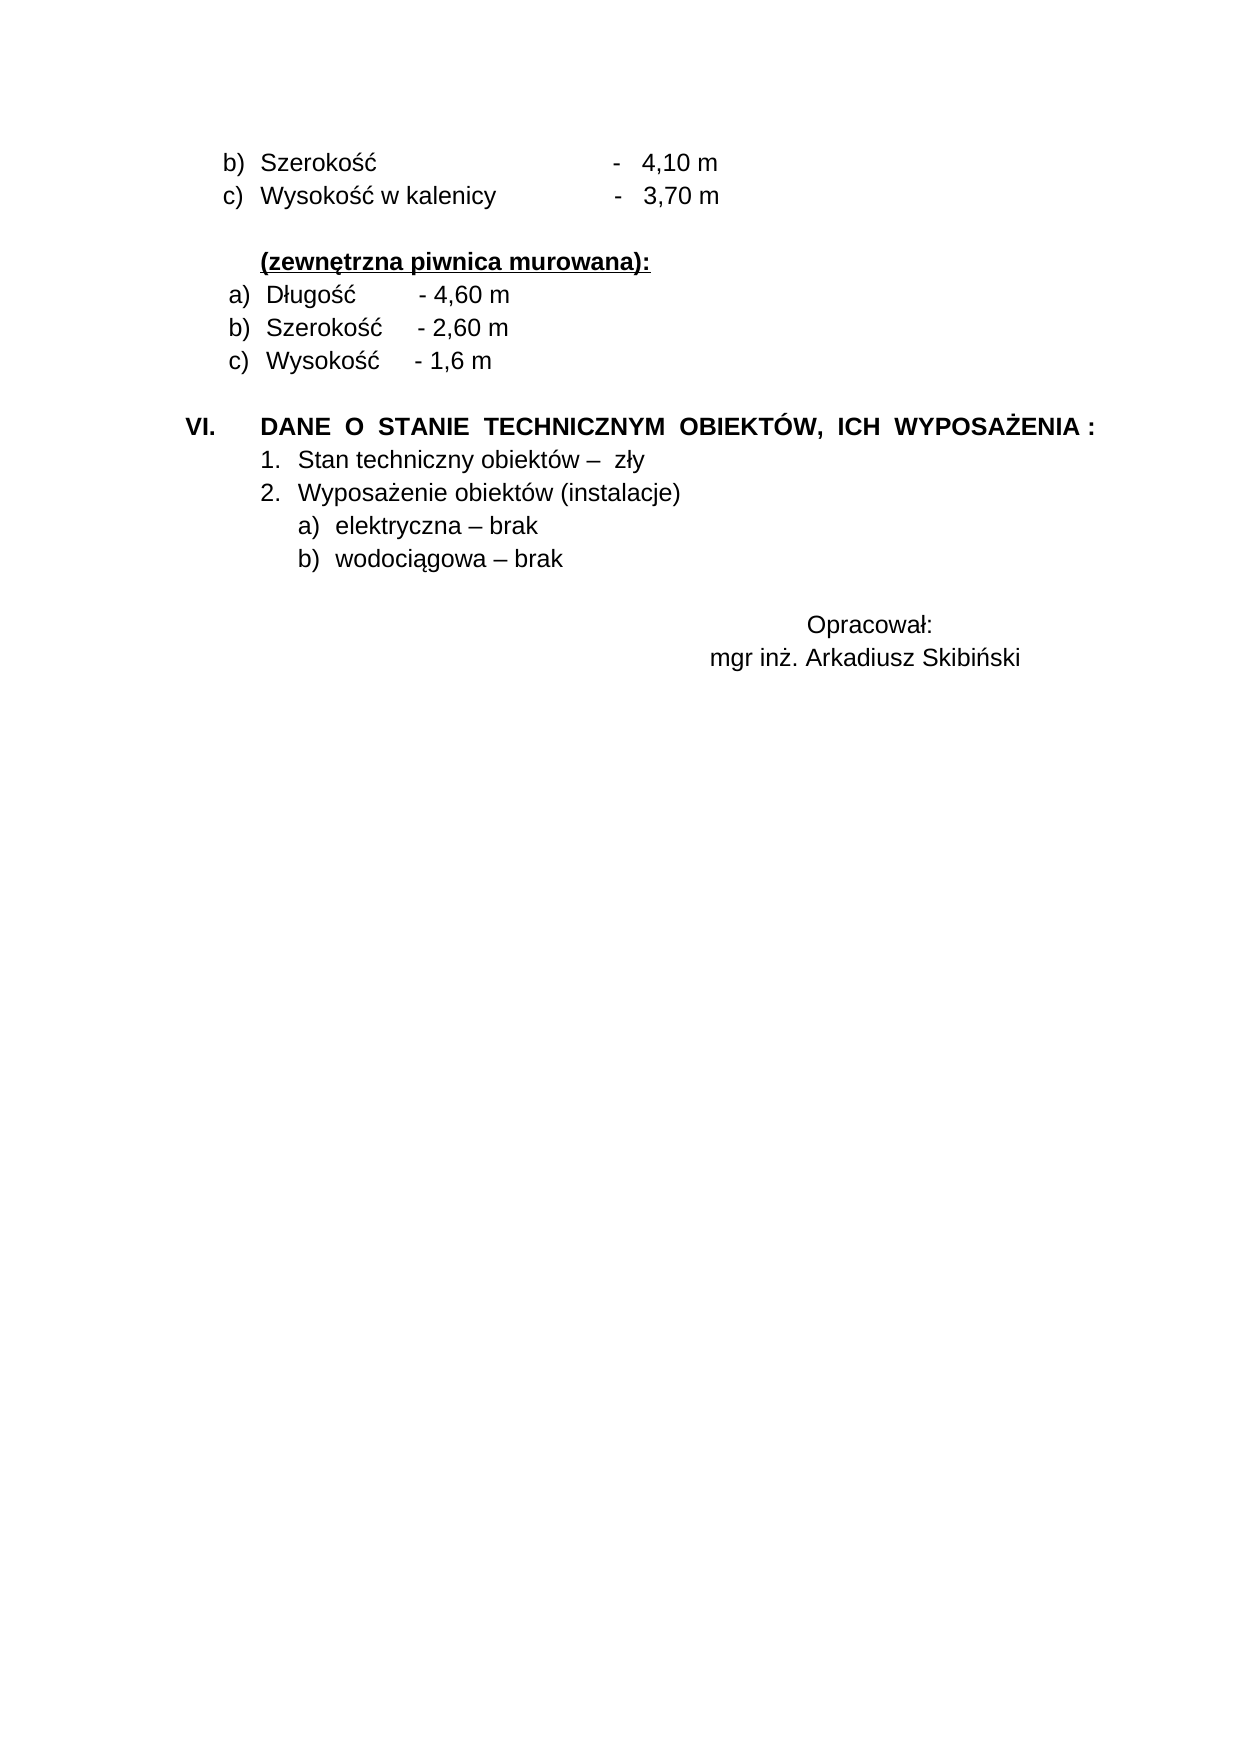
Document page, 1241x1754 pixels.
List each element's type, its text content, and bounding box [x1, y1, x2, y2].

list elektryczna – brak [298, 511, 1137, 539]
list DANE O STANIE TECHNICZNYM OBIEKTÓW, ICH WYPOSAŻENIA : [185, 412, 1137, 441]
list Wyposażenie obiektów (instalacje) [260, 478, 1137, 507]
list mgr inż. Arkadiusz Skibiński [335, 643, 1137, 672]
list Szerokość - 2,60 m [228, 313, 1137, 341]
list Wysokość w kalenicy - 3,70 m [223, 181, 1137, 209]
list Opracował: [335, 610, 1137, 639]
list Wysokość - 1,6 m [228, 346, 1137, 374]
list wodociągowa – brak [298, 544, 1137, 573]
list Szerokość - 4,10 m [223, 148, 1137, 176]
list Długość - 4,60 m [228, 280, 1137, 308]
list (zewnętrzna piwnica murowana): [260, 247, 1137, 275]
list Stan techniczny obiektów – zły [260, 445, 1137, 473]
